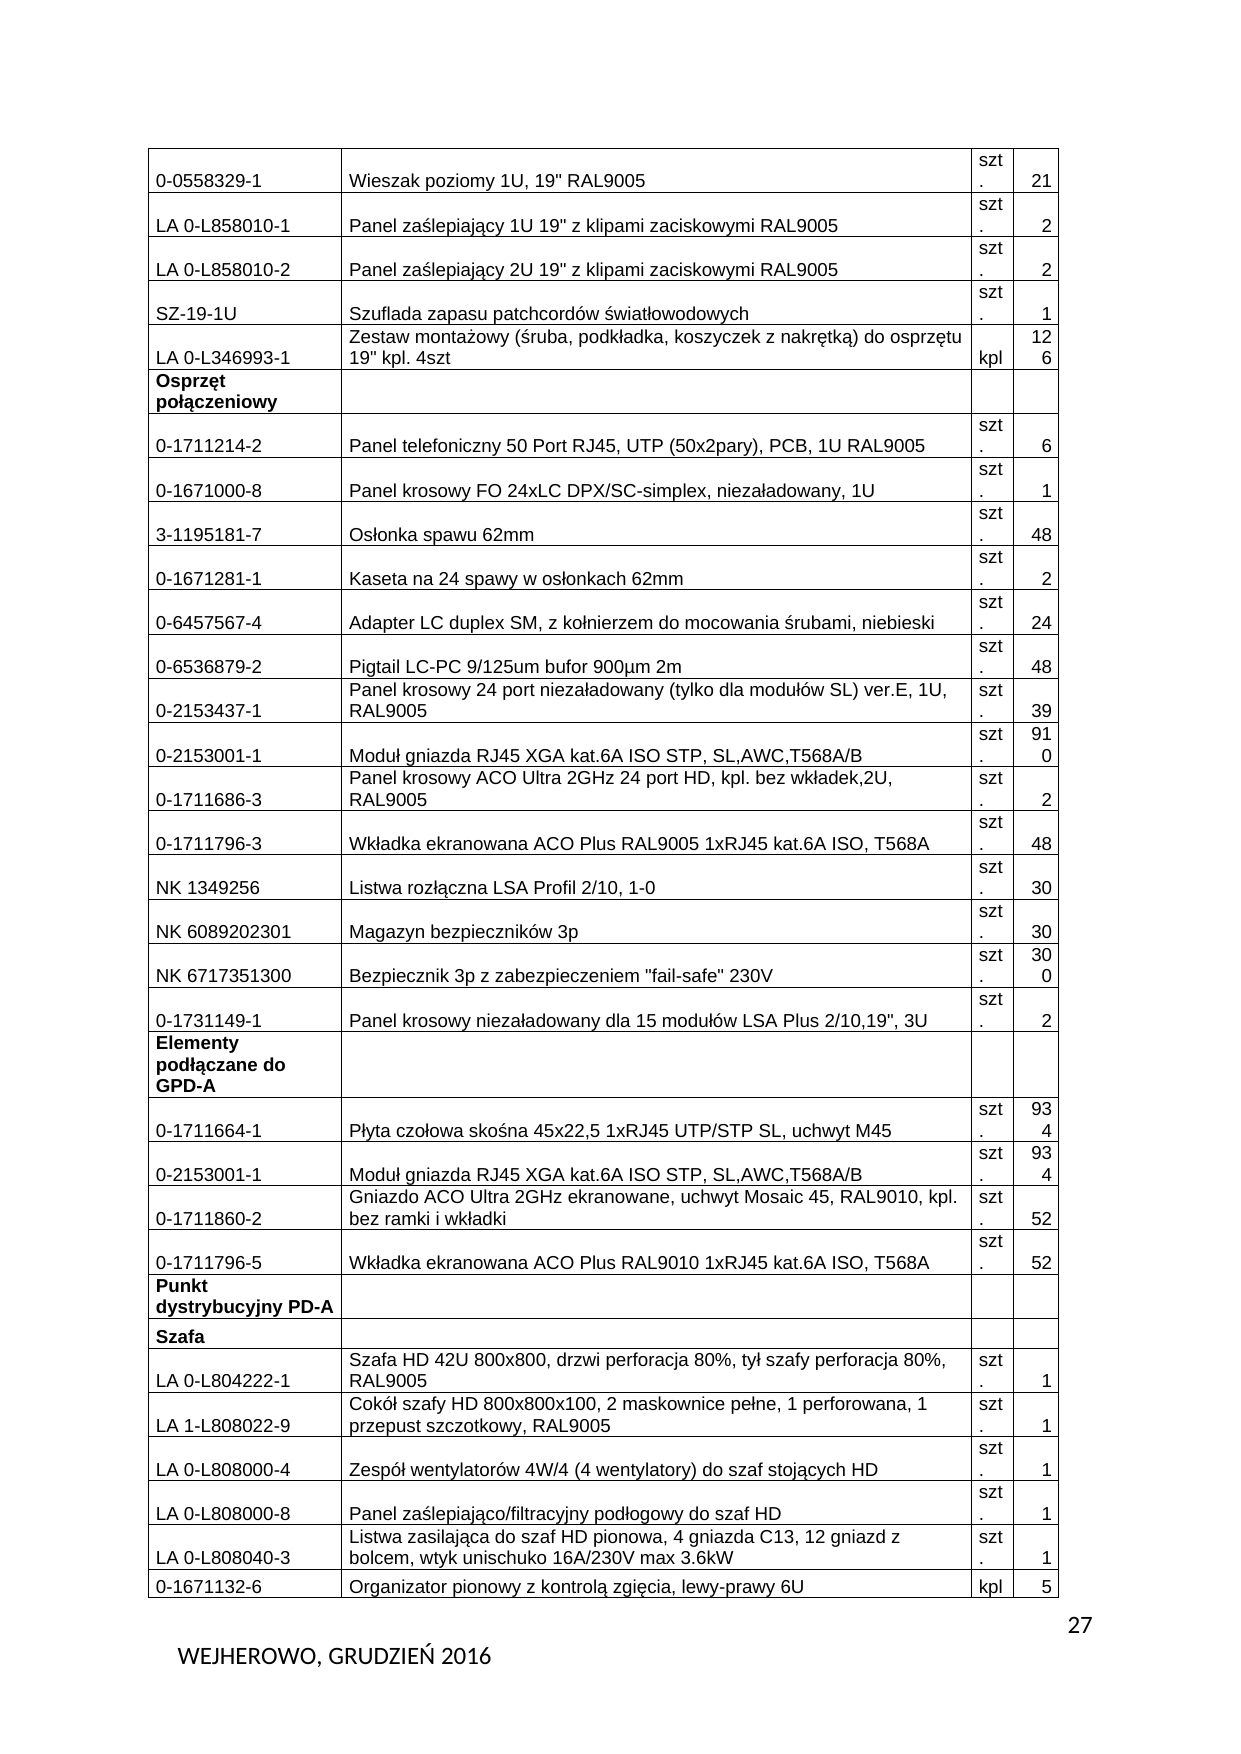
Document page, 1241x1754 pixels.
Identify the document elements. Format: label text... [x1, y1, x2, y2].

table_cell kpl. [972, 1570, 1013, 1597]
table_cell szt. [972, 767, 1013, 810]
table_cell Elementy podłączane do GPD-A [149, 1032, 341, 1097]
table_cell szt. [972, 855, 1013, 898]
table_cell Listwa zasilająca do szaf HD pionowa, 4 gniazda C13, 12 gniazd z bolcem, wtyk unischuko 16A/230V max 3.6kW [342, 1525, 971, 1568]
table_cell Gniazdo ACO Ultra 2GHz ekranowane, uchwyt Mosaic 45, RAL9010, kpl. bez ramki i wkładki [342, 1186, 971, 1229]
table_cell 1 [1014, 1481, 1058, 1524]
table_cell szt. [972, 1230, 1013, 1273]
table_cell 21 [1014, 149, 1058, 192]
table_cell 1 [1014, 1525, 1058, 1568]
table_cell 48 [1014, 502, 1058, 545]
table_cell 0-1711214-2 [149, 414, 341, 457]
table_cell SZ-19-1U [149, 281, 341, 324]
table_cell Listwa rozłączna LSA Profil 2/10, 1-0 [342, 855, 971, 898]
table_cell 30 [1014, 900, 1058, 943]
table_cell 24 [1014, 590, 1058, 633]
table_cell 0-1671281-1 [149, 546, 341, 589]
table_cell Wkładka ekranowana ACO Plus RAL9010 1xRJ45 kat.6A ISO, T568A [342, 1230, 971, 1273]
table_cell 6 [1014, 414, 1058, 457]
table_cell Kaseta na 24 spawy w osłonkach 62mm [342, 546, 971, 589]
table_cell szt. [972, 944, 1013, 987]
table_cell szt. [972, 1393, 1013, 1436]
table_cell Adapter LC duplex SM, z kołnierzem do mocowania śrubami, niebieski [342, 590, 971, 633]
table_cell 300 [1014, 944, 1058, 987]
table_cell szt. [972, 414, 1013, 457]
table_cell Pigtail LC-PC 9/125um bufor 900µm 2m [342, 635, 971, 678]
table_cell szt. [972, 635, 1013, 678]
table_cell 0-1711860-2 [149, 1186, 341, 1229]
table_cell szt. [972, 1349, 1013, 1392]
table_cell Panel zaślepiający 1U 19" z klipami zaciskowymi RAL9005 [342, 193, 971, 236]
table_cell 1 [1014, 1437, 1058, 1480]
table_cell szt. [972, 1525, 1013, 1568]
table_cell 126 [1014, 325, 1058, 368]
table_cell Cokół szafy HD 800x800x100, 2 maskownice pełne, 1 perforowana, 1 przepust szczotkowy, RAL9005 [342, 1393, 971, 1436]
table_cell szt. [972, 1142, 1013, 1185]
table_cell Szuflada zapasu patchcordów światłowodowych [342, 281, 971, 324]
table_cell 0-1671000-8 [149, 458, 341, 501]
table_cell LA 0-L808000-4 [149, 1437, 341, 1480]
table_cell [342, 1275, 971, 1318]
table_cell Panel krosowy niezaładowany dla 15 modułów LSA Plus 2/10,19", 3U [342, 988, 971, 1031]
table_cell 910 [1014, 723, 1058, 766]
table_cell Osprzęt połączeniowy [149, 370, 341, 413]
table_cell Zespół wentylatorów 4W/4 (4 wentylatory) do szaf stojących HD [342, 1437, 971, 1480]
table_cell 3-1195181-7 [149, 502, 341, 545]
table_cell szt. [972, 590, 1013, 633]
table_cell 0-1731149-1 [149, 988, 341, 1031]
table_cell 0-1711686-3 [149, 767, 341, 810]
table_cell [1014, 1032, 1058, 1097]
table_cell 2 [1014, 546, 1058, 589]
table_cell 0-2153001-1 [149, 1142, 341, 1185]
table_cell 0-1671132-6 [149, 1570, 341, 1597]
table_cell Panel krosowy ACO Ultra 2GHz 24 port HD, kpl. bez wkładek,2U, RAL9005 [342, 767, 971, 810]
table_cell Bezpiecznik 3p z zabezpieczeniem "fail-safe" 230V [342, 944, 971, 987]
table_cell 0-1711796-3 [149, 811, 341, 854]
table_cell [972, 1275, 1013, 1318]
table_cell 2 [1014, 237, 1058, 280]
table_cell 39 [1014, 679, 1058, 722]
table_cell LA 0-L808000-8 [149, 1481, 341, 1524]
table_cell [342, 1570, 971, 1597]
table_cell 0-2153437-1 [149, 679, 341, 722]
table_cell 30 [1014, 855, 1058, 898]
table_cell 934 [1014, 1142, 1058, 1185]
table_cell LA 0-L346993-1 [149, 325, 341, 368]
table_cell [972, 1032, 1013, 1097]
table_cell LA 0-L804222-1 [149, 1349, 341, 1392]
table_cell Moduł gniazda RJ45 XGA kat.6A ISO STP, SL,AWC,T568A/B [342, 1142, 971, 1185]
table_cell 2 [1014, 988, 1058, 1031]
table_cell Szafa HD 42U 800x800, drzwi perforacja 80%, tył szafy perforacja 80%, RAL9005 [342, 1349, 971, 1392]
table_cell szt. [972, 1098, 1013, 1141]
table_cell kpl [972, 325, 1013, 368]
table_cell szt. [972, 723, 1013, 766]
table_cell LA 0-L858010-1 [149, 193, 341, 236]
table_cell NK 6717351300 [149, 944, 341, 987]
table_cell Osłonka spawu 62mm [342, 502, 971, 545]
table_cell 1 [1014, 281, 1058, 324]
table_cell Panel zaślepiający 2U 19" z klipami zaciskowymi RAL9005 [342, 237, 971, 280]
table_cell 48 [1014, 811, 1058, 854]
table_cell Punkt dystrybucyjny PD-A [149, 1275, 341, 1318]
table_cell Wkładka ekranowana ACO Plus RAL9005 1xRJ45 kat.6A ISO, T568A [342, 811, 971, 854]
table_cell [1014, 1275, 1058, 1318]
table_cell 52 [1014, 1230, 1058, 1273]
table_cell 0-1711664-1 [149, 1098, 341, 1141]
table_cell szt. [972, 1186, 1013, 1229]
table_cell 5 [1014, 1570, 1058, 1597]
table_cell 52 [1014, 1186, 1058, 1229]
table_cell 1 [1014, 1393, 1058, 1436]
table_cell szt. [972, 1437, 1013, 1480]
table_cell Panel zaślepiająco/filtracyjny podłogowy do szaf HD [342, 1481, 971, 1524]
table_cell szt. [972, 458, 1013, 501]
table_cell Panel krosowy FO 24xLC DPX/SC-simplex, niezaładowany, 1U [342, 458, 971, 501]
table_cell 48 [1014, 635, 1058, 678]
table_cell [1014, 370, 1058, 413]
table_cell [342, 370, 971, 413]
table_cell LA 0-L808040-3 [149, 1525, 341, 1568]
table_cell szt. [972, 193, 1013, 236]
table_cell szt. [972, 502, 1013, 545]
table_cell 1 [1014, 1349, 1058, 1392]
table_cell [342, 1032, 971, 1097]
table_cell LA 0-L858010-2 [149, 237, 341, 280]
table_cell LA 1-L808022-9 [149, 1393, 341, 1436]
table_cell szt. [972, 237, 1013, 280]
table_cell 2 [1014, 193, 1058, 236]
table_cell szt. [972, 811, 1013, 854]
table_cell Moduł gniazda RJ45 XGA kat.6A ISO STP, SL,AWC,T568A/B [342, 723, 971, 766]
table_cell 0-0558329-1 [149, 149, 341, 192]
table_cell 0-1711796-5 [149, 1230, 341, 1273]
table_cell 0-6536879-2 [149, 635, 341, 678]
table_cell [972, 1319, 1013, 1348]
table_cell 0-2153001-1 [149, 723, 341, 766]
table_cell Magazyn bezpieczników 3p [342, 900, 971, 943]
table_cell 1 [1014, 458, 1058, 501]
table_cell szt. [972, 546, 1013, 589]
table_cell [972, 370, 1013, 413]
table_cell 934 [1014, 1098, 1058, 1141]
table_cell szt. [972, 679, 1013, 722]
table_cell 0-6457567-4 [149, 590, 341, 633]
table_cell Zestaw montażowy (śruba, podkładka, koszyczek z nakrętką) do osprzętu 19" kpl. 4szt [342, 325, 971, 368]
table_cell NK 6089202301 [149, 900, 341, 943]
table_cell Panel krosowy 24 port niezaładowany (tylko dla modułów SL) ver.E, 1U, RAL9005 [342, 679, 971, 722]
table_cell Panel telefoniczny 50 Port RJ45, UTP (50x2pary), PCB, 1U RAL9005 [342, 414, 971, 457]
table_cell szt. [972, 149, 1013, 192]
table_cell szt. [972, 1481, 1013, 1524]
table_cell Płyta czołowa skośna 45x22,5 1xRJ45 UTP/STP SL, uchwyt M45 [342, 1098, 971, 1141]
table_cell [1014, 1319, 1058, 1348]
table_cell szt. [972, 281, 1013, 324]
table_cell 2 [1014, 767, 1058, 810]
table_cell szt. [972, 900, 1013, 943]
table_cell Wieszak poziomy 1U, 19" RAL9005 [342, 149, 971, 192]
table_cell Szafa [149, 1319, 341, 1348]
table_cell szt. [972, 988, 1013, 1031]
table_cell [342, 1319, 971, 1348]
table_cell NK 1349256 [149, 855, 341, 898]
